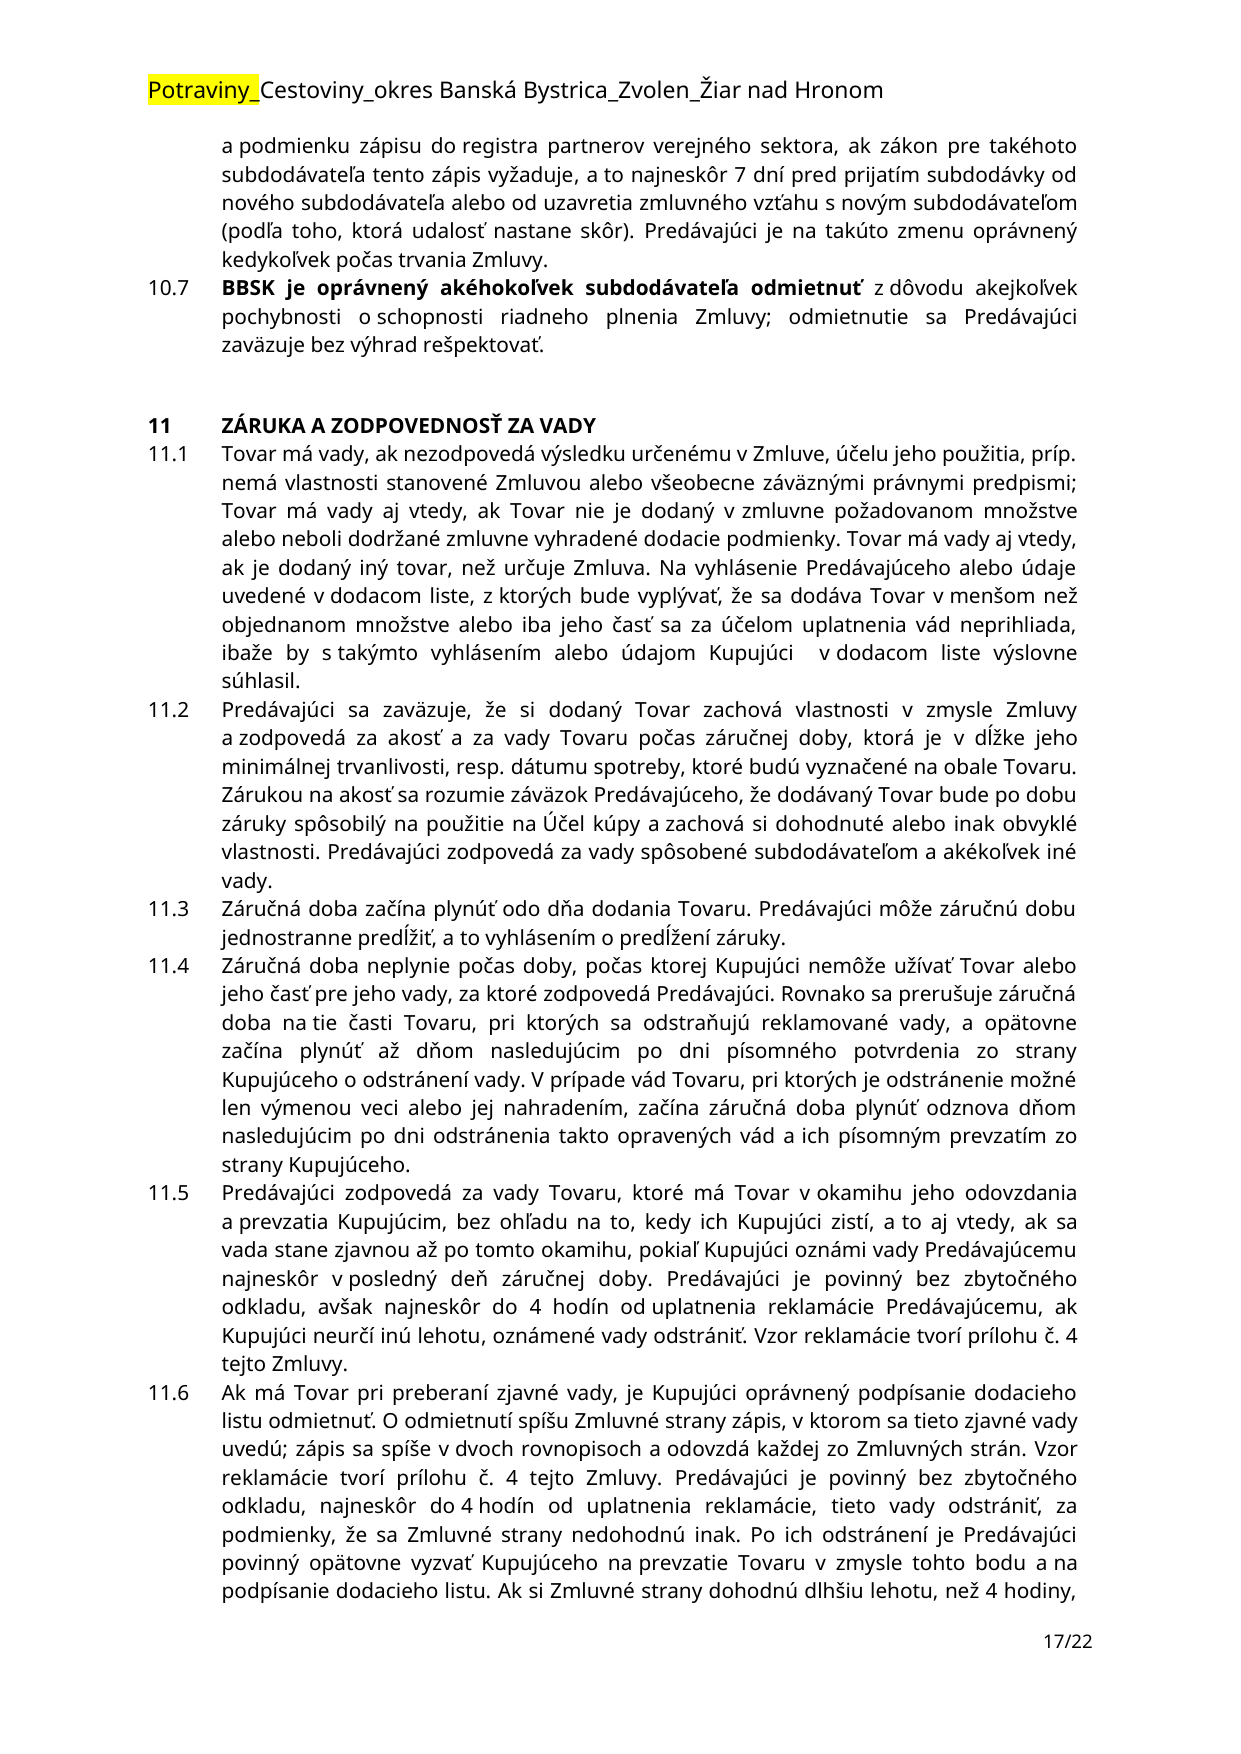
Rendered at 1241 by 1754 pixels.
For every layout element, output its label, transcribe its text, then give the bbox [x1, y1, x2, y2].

text 11 ZÁRUKA A ZODPOVEDNOSŤ ZA VADY [148, 411, 1078, 439]
text 10.7 BBSK je oprávnený akéhokoľvek subdodávateľa odmietnuť z dôvodu akejkoľvek pochybnosti o schopnosti riadneho plnenia Zmluvy; odmietnutie sa Predávajúci zaväzuje bez výhrad rešpektovať. [148, 273, 1078, 359]
text 11.4 Záručná doba neplynie počas doby, počas ktorej Kupujúci nemôže užívať Tovar alebo jeho časť pre jeho vady, za ktoré zodpovedá Predávajúci. Rovnako sa prerušuje záručná doba na tie časti Tovaru, pri ktorých sa odstraňujú reklamované vady, a opätovne začína plynúť až dňom nasledujúcim po dni písomného potvrdenia zo strany Kupujúceho o odstránení vady. V prípade vád Tovaru, pri ktorých je odstránenie možné len výmenou veci alebo jej nahradením, začína záručná doba plynúť odznova dňom nasledujúcim po dni odstránenia takto opravených vád a ich písomným prevzatím zo strany Kupujúceho. [148, 951, 1078, 1178]
text 11.5 Predávajúci zodpovedá za vady Tovaru, ktoré má Tovar v okamihu jeho odovzdania a prevzatia Kupujúcim, bez ohľadu na to, kedy ich Kupujúci zistí, a to aj vtedy, ak sa vada stane zjavnou až po tomto okamihu, pokiaľ Kupujúci oznámi vady Predávajúcemu najneskôr v posledný deň záručnej doby. Predávajúci je povinný bez zbytočného odkladu, avšak najneskôr do 4 hodín od uplatnenia reklamácie Predávajúcemu, ak Kupujúci neurčí inú lehotu, oznámené vady odstrániť. Vzor reklamácie tvorí prílohu č. 4 tejto Zmluvy. [148, 1178, 1078, 1378]
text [148, 1378, 1078, 1605]
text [148, 131, 1078, 273]
text 11.1 Tovar má vady, ak nezodpovedá výsledku určenému v Zmluve, účelu jeho použitia, príp. nemá vlastnosti stanovené Zmluvou alebo všeobecne záväznými právnymi predpismi; Tovar má vady aj vtedy, ak Tovar nie je dodaný v zmluvne požadovanom množstve alebo neboli dodržané zmluvne vyhradené dodacie podmienky. Tovar má vady aj vtedy, ak je dodaný iný tovar, než určuje Zmluva. Na vyhlásenie Predávajúceho alebo údaje uvedené v dodacom liste, z ktorých bude vyplývať, že sa dodáva Tovar v menšom než objednanom množstve alebo iba jeho časť sa za účelom uplatnenia vád neprihliada, ibaže by s takýmto vyhlásením alebo údajom Kupujúci v dodacom liste výslovne súhlasil. [148, 439, 1078, 695]
text 11.3 Záručná doba začína plynúť odo dňa dodania Tovaru. Predávajúci môže záručnú dobu jednostranne predĺžiť, a to vyhlásením o predĺžení záruky. [148, 894, 1078, 951]
text 11.2 Predávajúci sa zaväzuje, že si dodaný Tovar zachová vlastnosti v zmysle Zmluvy a zodpovedá za akosť a za vady Tovaru počas záručnej doby, ktorá je v dĺžke jeho minimálnej trvanlivosti, resp. dátumu spotreby, ktoré budú vyznačené na obale Tovaru. Zárukou na akosť sa rozumie záväzok Predávajúceho, že dodávaný Tovar bude po dobu záruky spôsobilý na použitie na Účel kúpy a zachová si dohodnuté alebo inak obvyklé vlastnosti. Predávajúci zodpovedá za vady spôsobené subdodávateľom a akékoľvek iné vady. [148, 695, 1078, 894]
